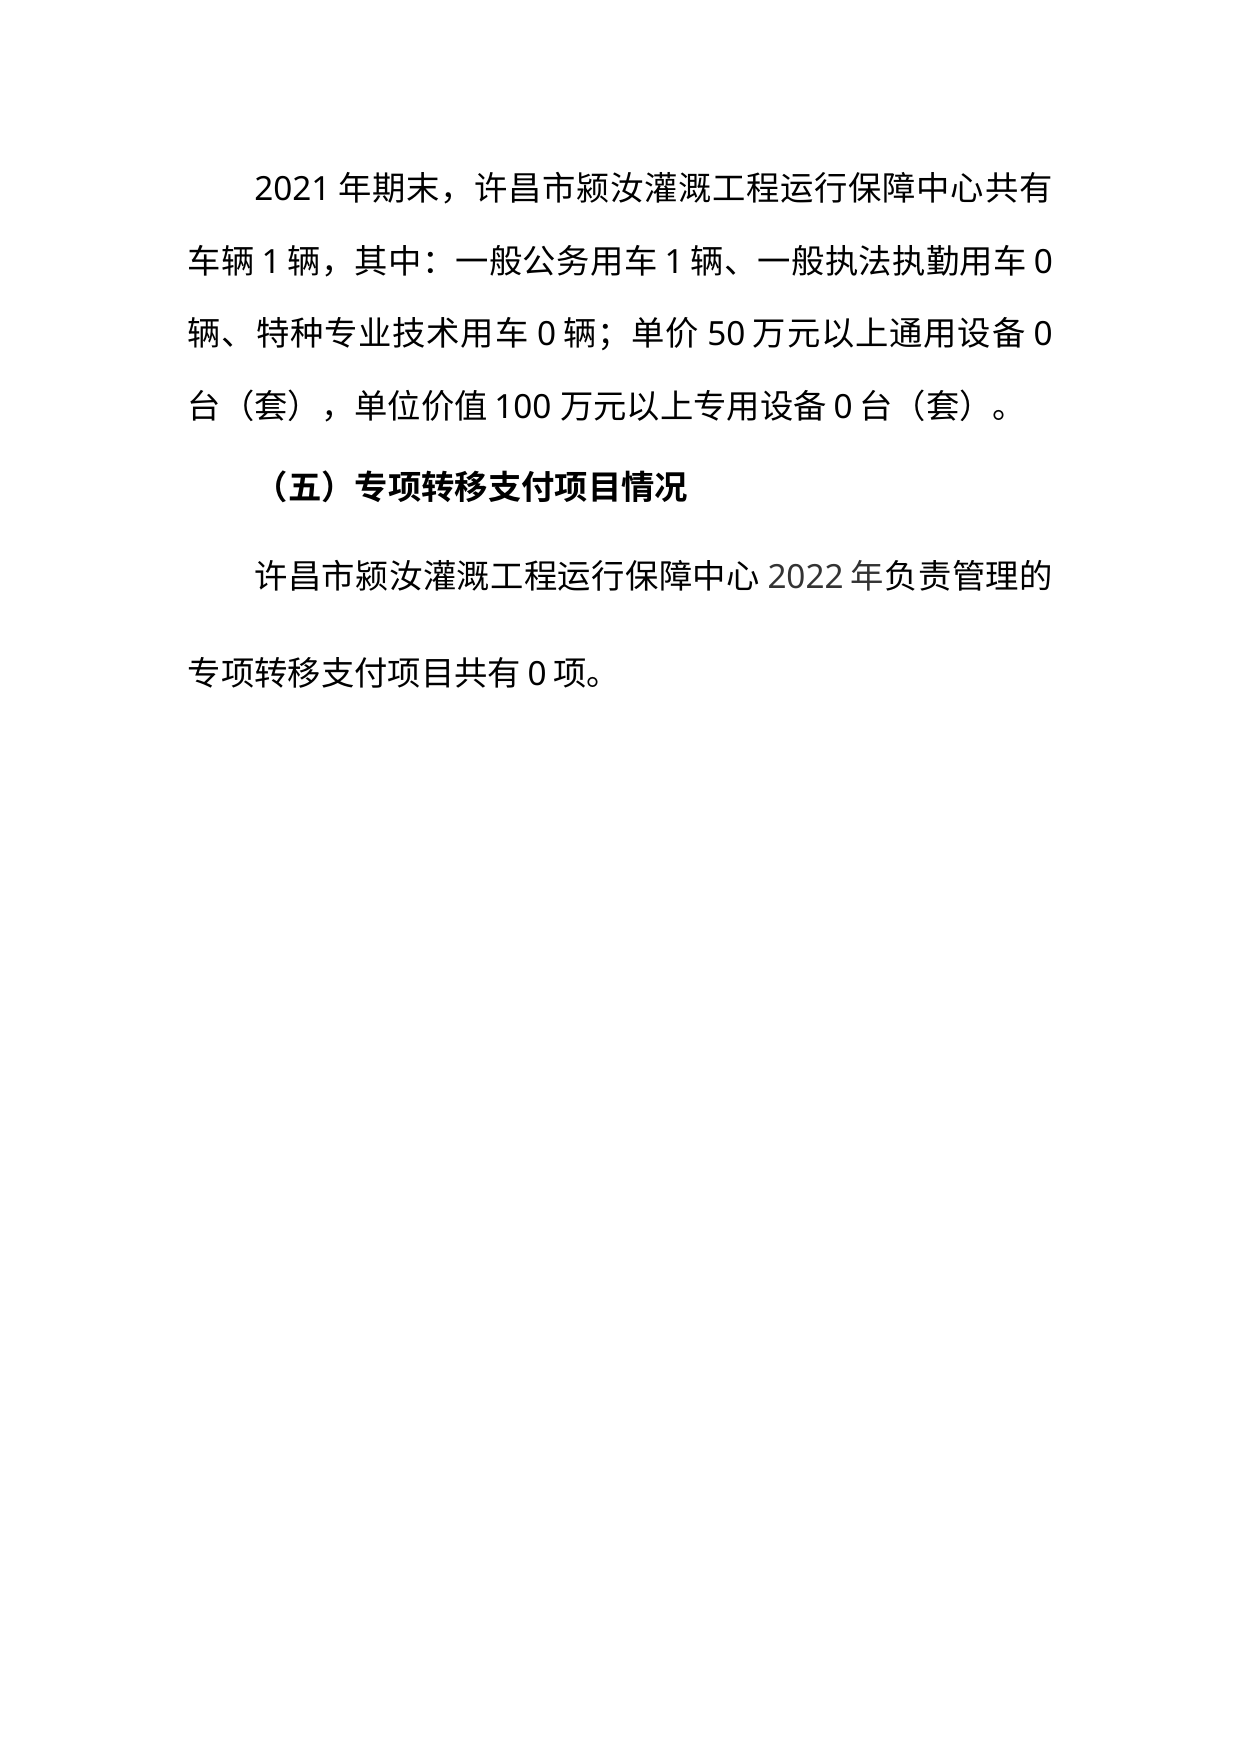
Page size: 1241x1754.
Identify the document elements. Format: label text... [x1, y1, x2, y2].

text 2021年期末，许昌市颍汝灌溉工程运行保障中心共有车辆1辆，其中：一般公务用车1辆、一般执法执勤用车0辆、特种专业技术用车0辆；单价50万元以上通用设备0台（套），单位价值100 万元以上专用设备0台（套）。 [187, 162, 1053, 428]
text （五）专项转移支付项目情况 [187, 452, 1053, 517]
text 许昌市颍汝灌溉工程运行保障中心2022年负责管理的专项转移支付项目共有0项。 [187, 541, 1053, 704]
